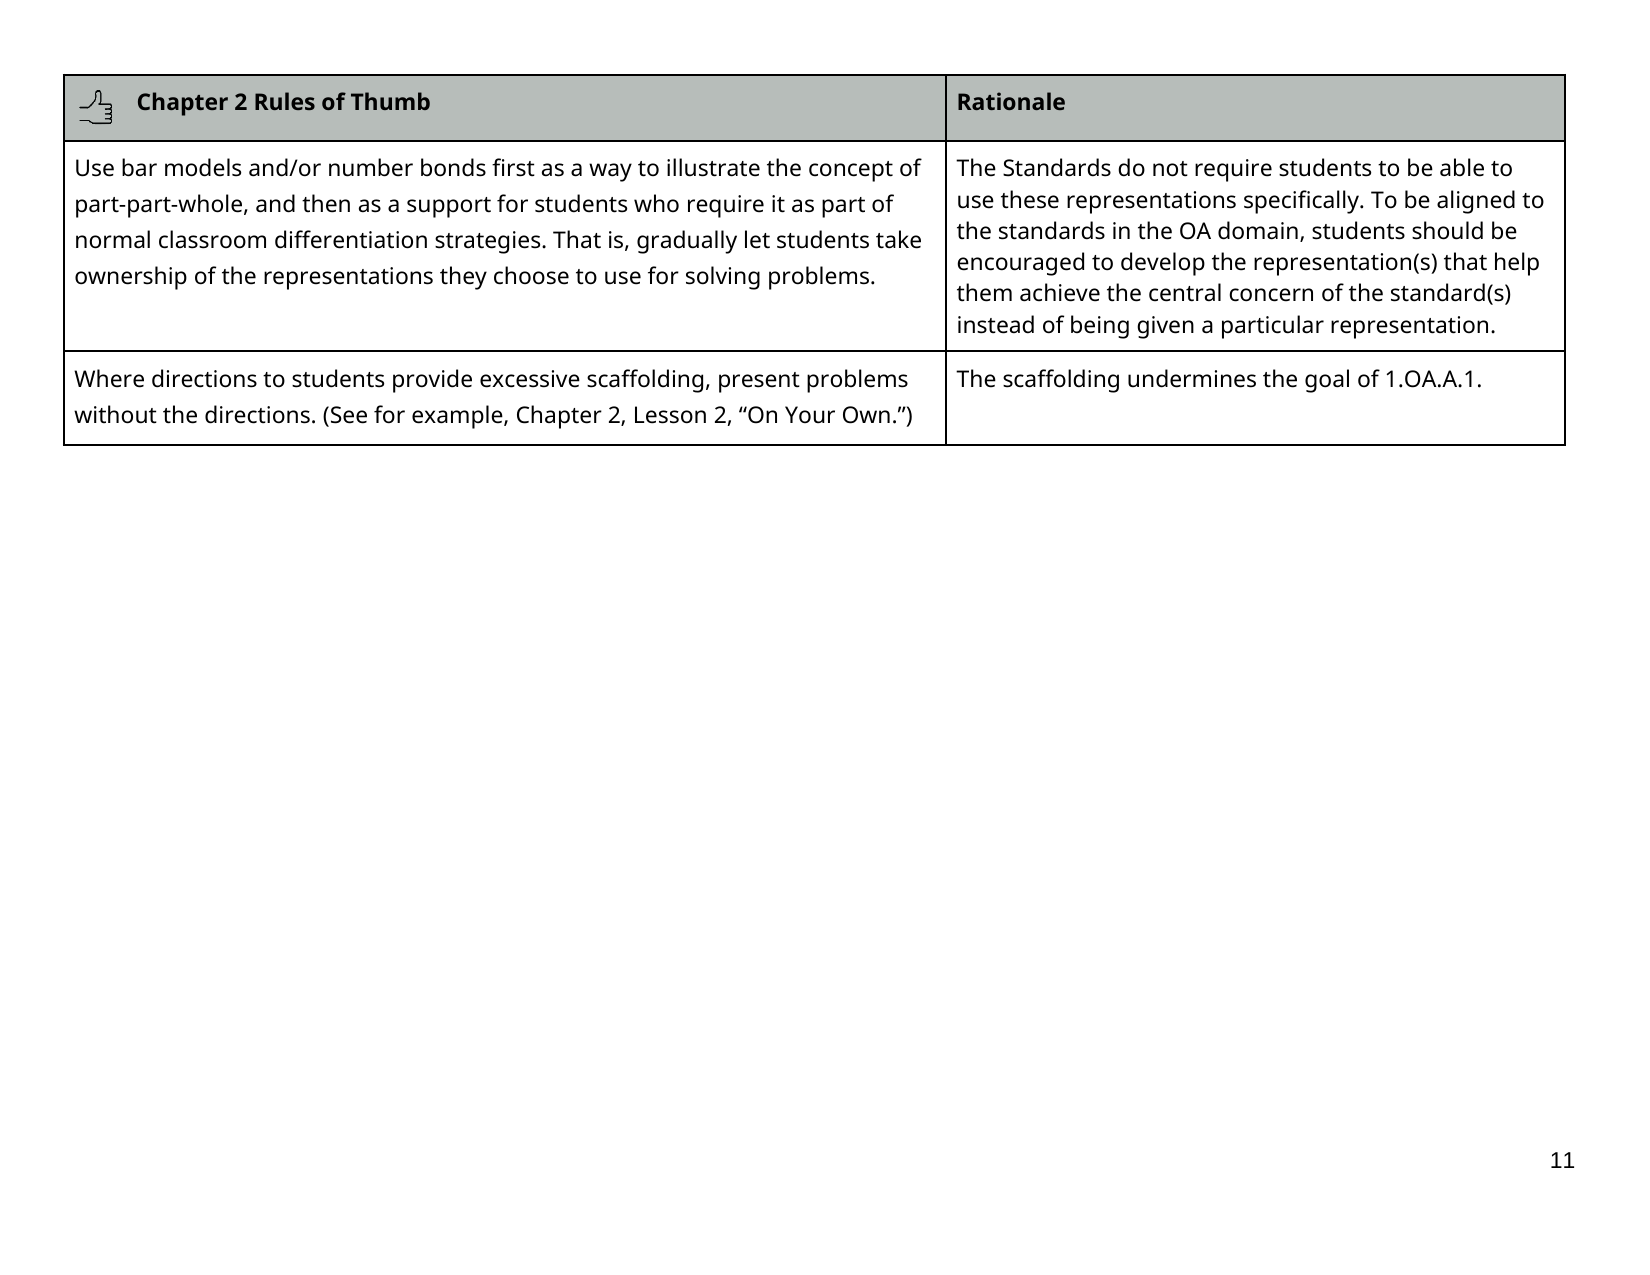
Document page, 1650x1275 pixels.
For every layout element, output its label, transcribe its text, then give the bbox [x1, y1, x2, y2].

table_cell Use bar models and/or number bonds first as a way to illustrate the concept of part-part-whole, and then as a support for students who require it as part of normal classroom differentiation strategies. That is, gradually let students take ownership of the representations they choose to use for solving problems. [65, 142, 945, 350]
table_header Rationale [947, 76, 1564, 140]
table_cell The Standards do not require students to be able to use these representations specifically. To be aligned to the standards in the OA domain, students should be encouraged to develop the representation(s) that help them achieve the central concern of the standard(s) instead of being given a particular representation. [947, 142, 1564, 350]
picture [74, 86, 118, 130]
table_header Chapter 2 Rules of Thumb [65, 76, 945, 140]
table_cell The scaffolding undermines the goal of 1.OA.A.1. [947, 352, 1564, 444]
table_cell Where directions to students provide excessive scaffolding, present problems without the directions. (See for example, Chapter 2, Lesson 2, “On Your Own.”) [65, 352, 945, 444]
